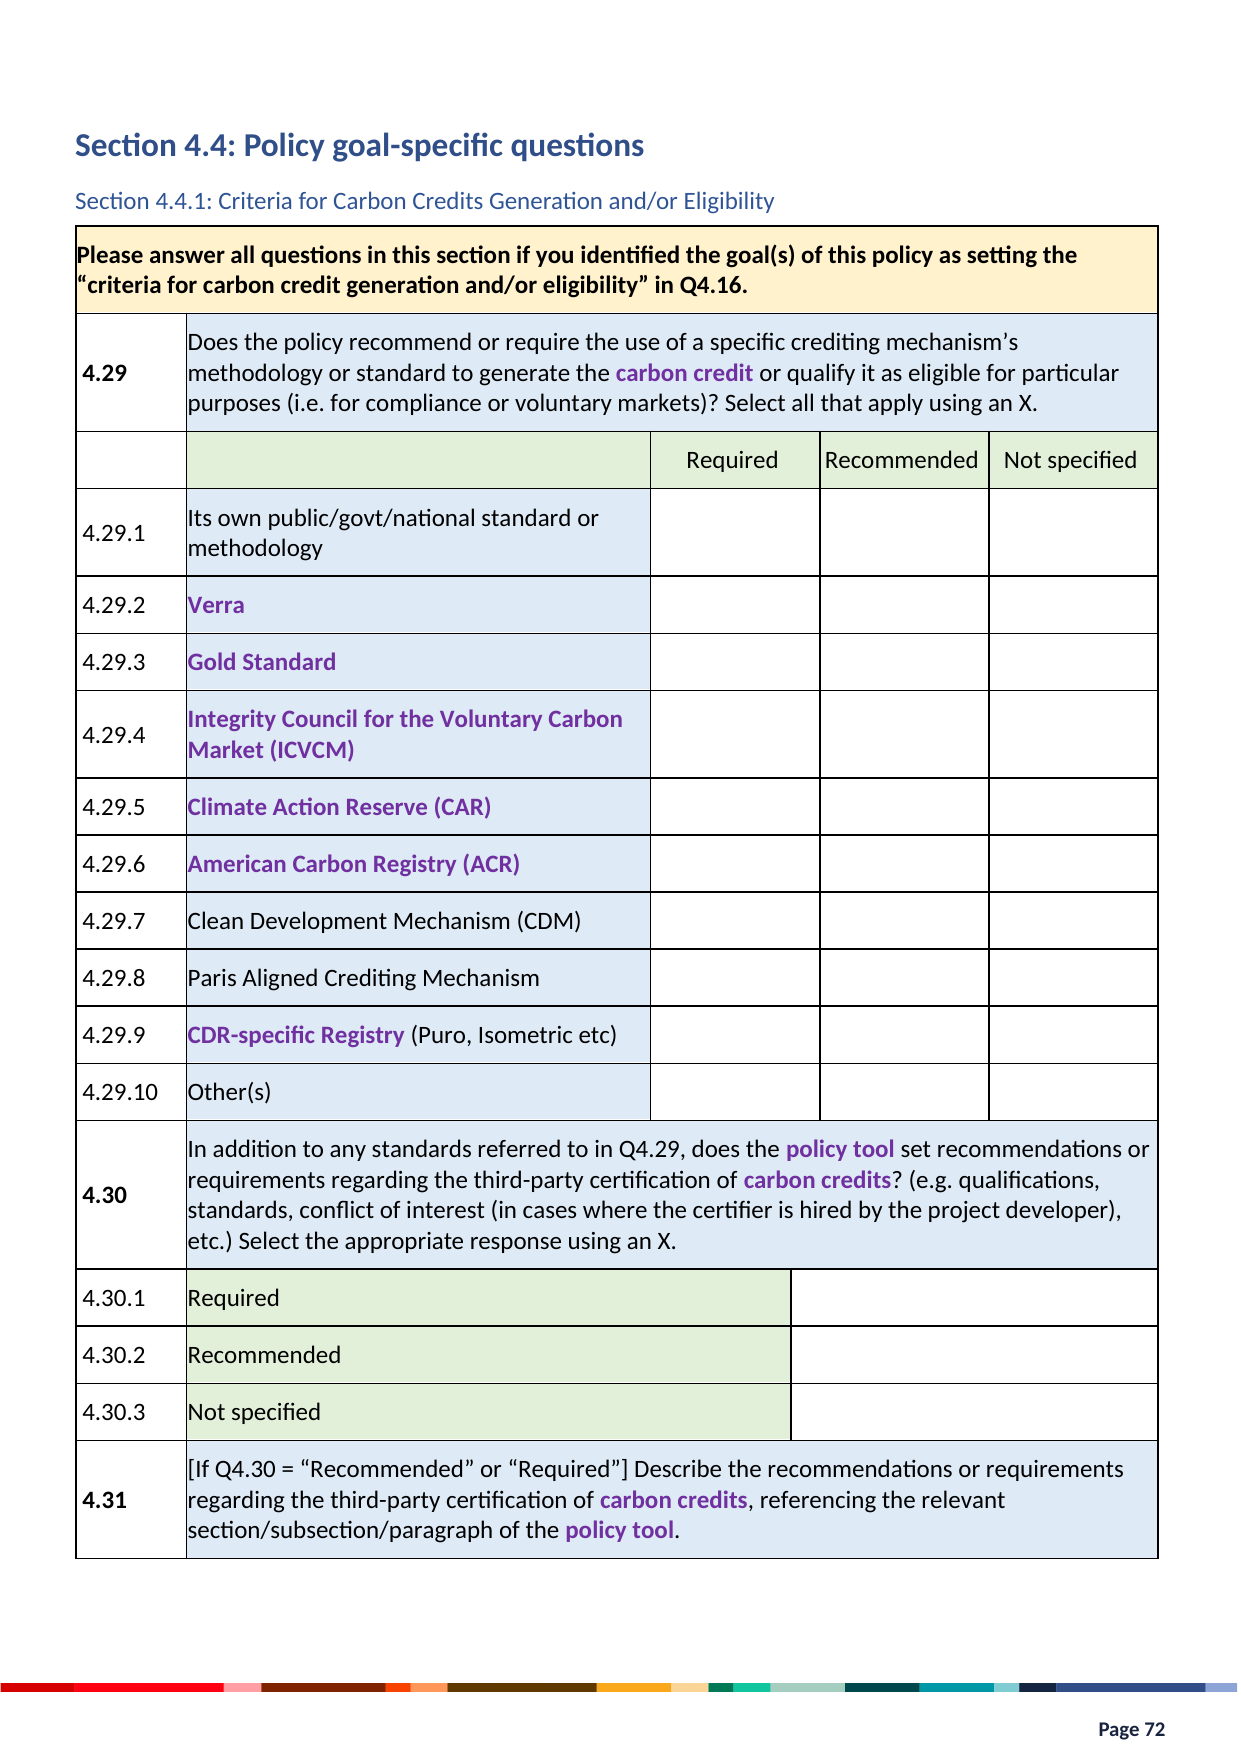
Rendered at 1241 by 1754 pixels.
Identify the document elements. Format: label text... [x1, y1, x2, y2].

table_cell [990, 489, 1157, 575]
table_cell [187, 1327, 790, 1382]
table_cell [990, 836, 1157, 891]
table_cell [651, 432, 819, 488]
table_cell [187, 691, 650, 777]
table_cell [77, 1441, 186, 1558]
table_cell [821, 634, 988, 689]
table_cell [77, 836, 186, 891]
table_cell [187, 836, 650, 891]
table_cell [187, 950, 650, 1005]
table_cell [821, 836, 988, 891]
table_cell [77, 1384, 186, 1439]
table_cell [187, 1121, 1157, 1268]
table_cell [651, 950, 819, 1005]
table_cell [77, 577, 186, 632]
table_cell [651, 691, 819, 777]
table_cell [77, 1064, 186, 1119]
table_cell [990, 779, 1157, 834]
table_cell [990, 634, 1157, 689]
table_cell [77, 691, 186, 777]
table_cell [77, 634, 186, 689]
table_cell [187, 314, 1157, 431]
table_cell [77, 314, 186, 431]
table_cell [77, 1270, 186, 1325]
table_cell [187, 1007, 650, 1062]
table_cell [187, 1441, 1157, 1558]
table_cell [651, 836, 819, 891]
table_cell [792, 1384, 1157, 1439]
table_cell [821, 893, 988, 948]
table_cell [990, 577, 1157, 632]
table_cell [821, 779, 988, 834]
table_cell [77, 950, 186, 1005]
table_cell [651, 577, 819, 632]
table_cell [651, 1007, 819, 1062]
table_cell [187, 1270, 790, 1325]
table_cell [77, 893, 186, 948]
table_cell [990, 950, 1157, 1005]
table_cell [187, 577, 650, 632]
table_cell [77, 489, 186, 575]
subtitle Section 4.4.1: Criteria for Carbon Credits Generation and/or Eligibility [75, 181, 1165, 217]
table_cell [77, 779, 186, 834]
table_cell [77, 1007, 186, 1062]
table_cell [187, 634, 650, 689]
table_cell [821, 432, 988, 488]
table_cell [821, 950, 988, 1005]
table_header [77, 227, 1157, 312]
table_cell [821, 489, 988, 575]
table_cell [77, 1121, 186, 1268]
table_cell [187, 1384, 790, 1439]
picture [0, 1683, 1236, 1692]
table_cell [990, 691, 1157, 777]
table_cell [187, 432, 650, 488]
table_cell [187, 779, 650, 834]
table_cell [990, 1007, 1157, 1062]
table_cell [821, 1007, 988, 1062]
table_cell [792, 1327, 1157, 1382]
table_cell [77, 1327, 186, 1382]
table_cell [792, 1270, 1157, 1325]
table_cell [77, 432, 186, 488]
subtitle Section 4.4: Policy goal-specific questions [75, 123, 1165, 164]
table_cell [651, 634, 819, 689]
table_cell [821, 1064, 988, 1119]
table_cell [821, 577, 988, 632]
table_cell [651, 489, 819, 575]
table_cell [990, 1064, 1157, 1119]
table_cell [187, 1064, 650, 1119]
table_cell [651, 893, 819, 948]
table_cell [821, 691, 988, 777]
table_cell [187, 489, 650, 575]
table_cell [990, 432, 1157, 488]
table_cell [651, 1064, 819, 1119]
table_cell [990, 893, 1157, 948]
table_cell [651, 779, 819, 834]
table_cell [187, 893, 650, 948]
